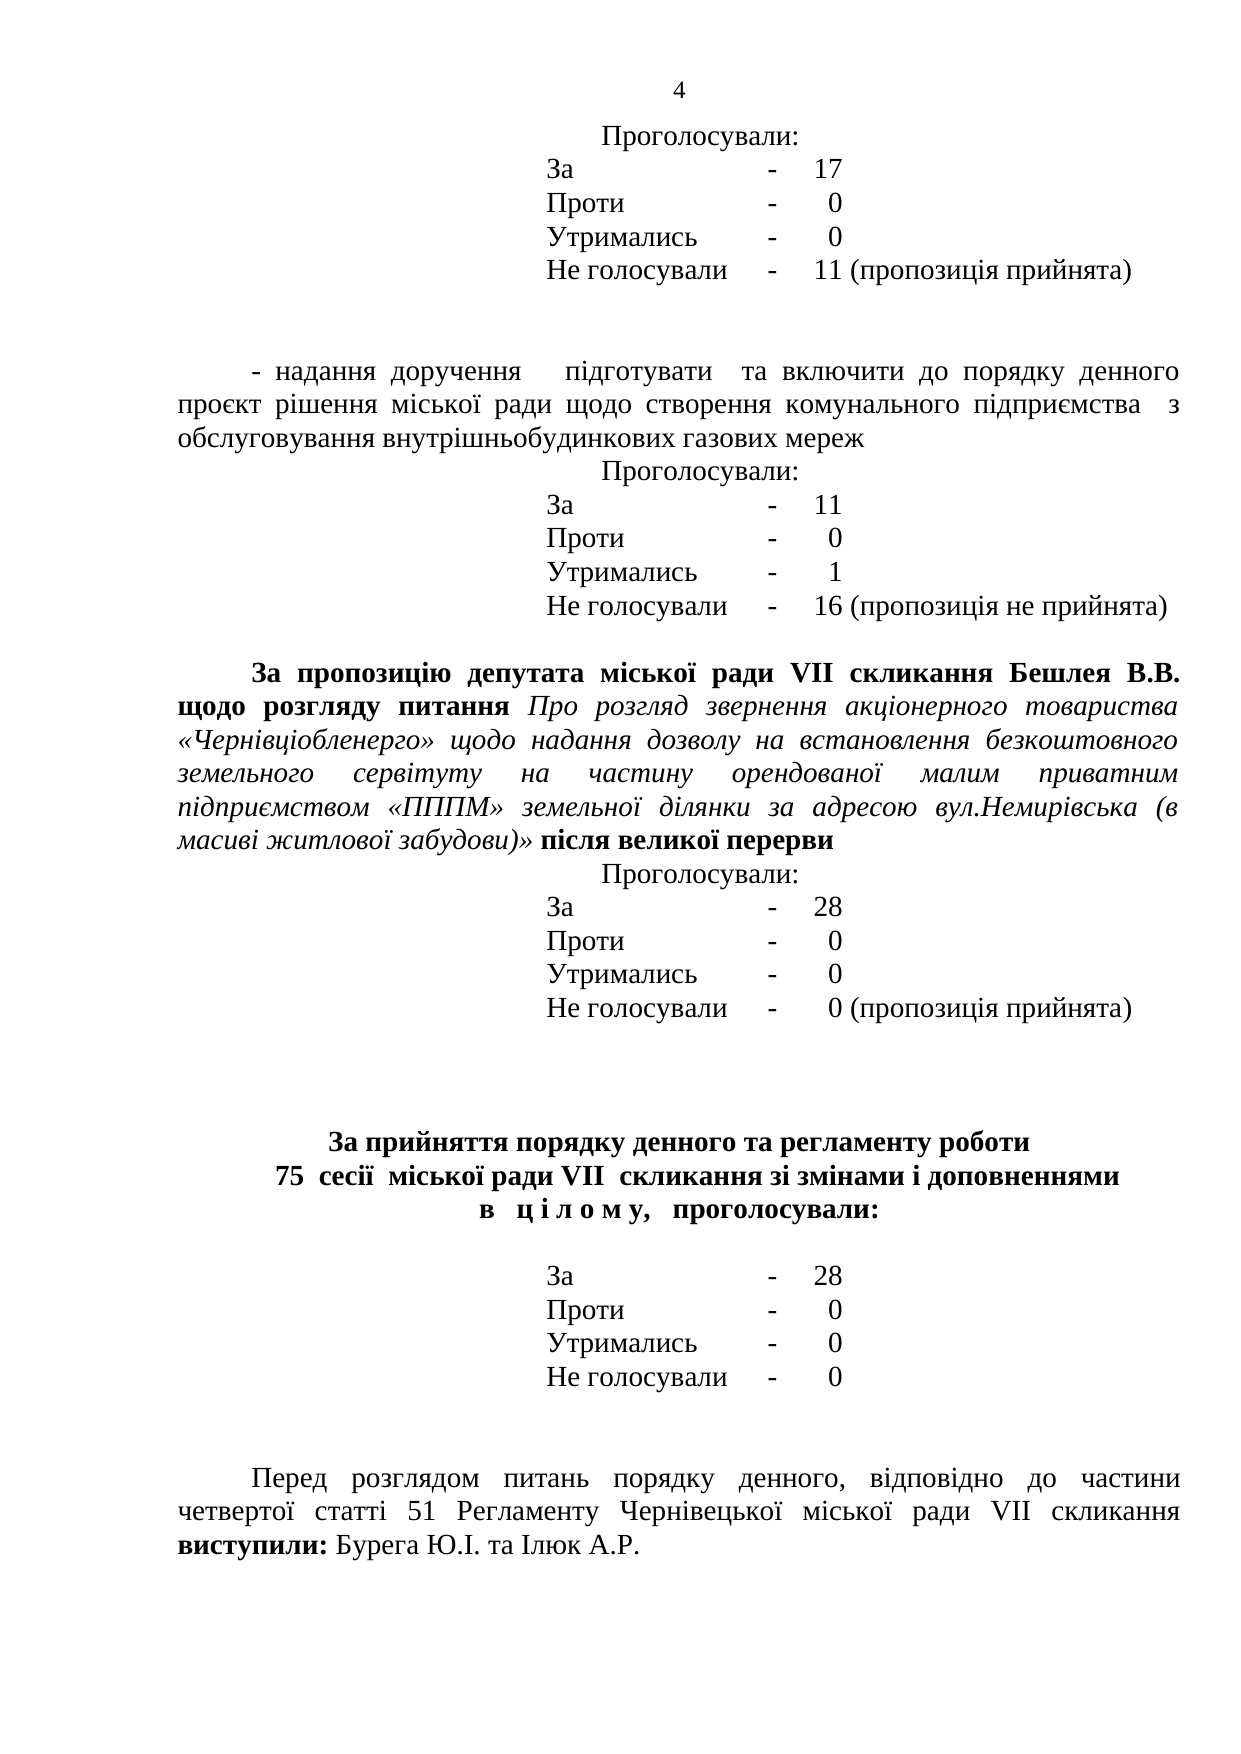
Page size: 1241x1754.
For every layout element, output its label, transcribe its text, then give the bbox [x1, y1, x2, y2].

text в ц і л о м у, проголосували: [177, 1191, 1181, 1225]
text - надання доручення підготувати та включити до порядку денного проєкт рішення міської ради щодо створення комунального підприємства з обслуговування внутрішньобудинкових газових мереж [177, 353, 1181, 453]
text Утримались - 0 [472, 957, 1181, 990]
text Перед розглядом питань порядку денного, відповідно до частини четвертої статті 51 Регламенту Чернівецької міської ради VІІ скликання виступили: Бурега Ю.І. та Ілюк А.Р. [177, 1460, 1181, 1560]
text Утримались - 0 [472, 1326, 1181, 1359]
text За пропозицію депутата міської ради VІІ скликання Бешлея В.В. щодо розгляду питання Про розгляд звернення акціонерного товариства «Чернівціобленерго» щодо надання дозволу на встановлення безкоштовного земельного сервітуту на частину орендованої малим приватним підприємством «ПППМ» земельної ділянки за адресою вул.Немирівська (в масиві житлової забудови)» після великої перерви [177, 655, 1181, 856]
text Проголосували: [177, 856, 1181, 889]
text Не голосували - 0 [472, 1359, 1181, 1393]
text Не голосували - 16 (пропозиція не прийнята) [472, 588, 1181, 621]
text За - 11 [472, 487, 1181, 521]
text Проти - 0 [472, 923, 1181, 957]
text Проти - 0 [472, 185, 1181, 219]
text Утримались - 1 [472, 554, 1181, 588]
text За прийняття порядку денного та регламенту роботи [177, 1124, 1181, 1158]
text Проголосували: [177, 453, 1181, 487]
text Не голосували - 0 (пропозиція прийнята) [472, 990, 1181, 1024]
text Не голосували - 11 (пропозиція прийнята) [472, 252, 1181, 286]
text За - 17 [472, 152, 1181, 185]
text Проти - 0 [472, 1292, 1181, 1326]
text За - 28 [472, 1258, 1181, 1292]
text Проти - 0 [472, 521, 1181, 554]
text За - 28 [472, 889, 1181, 923]
text 75 сесії міської ради VІІ скликання зі змінами і доповненнями [177, 1158, 1181, 1191]
text Проголосували: [177, 118, 1181, 152]
text Утримались - 0 [472, 219, 1181, 252]
